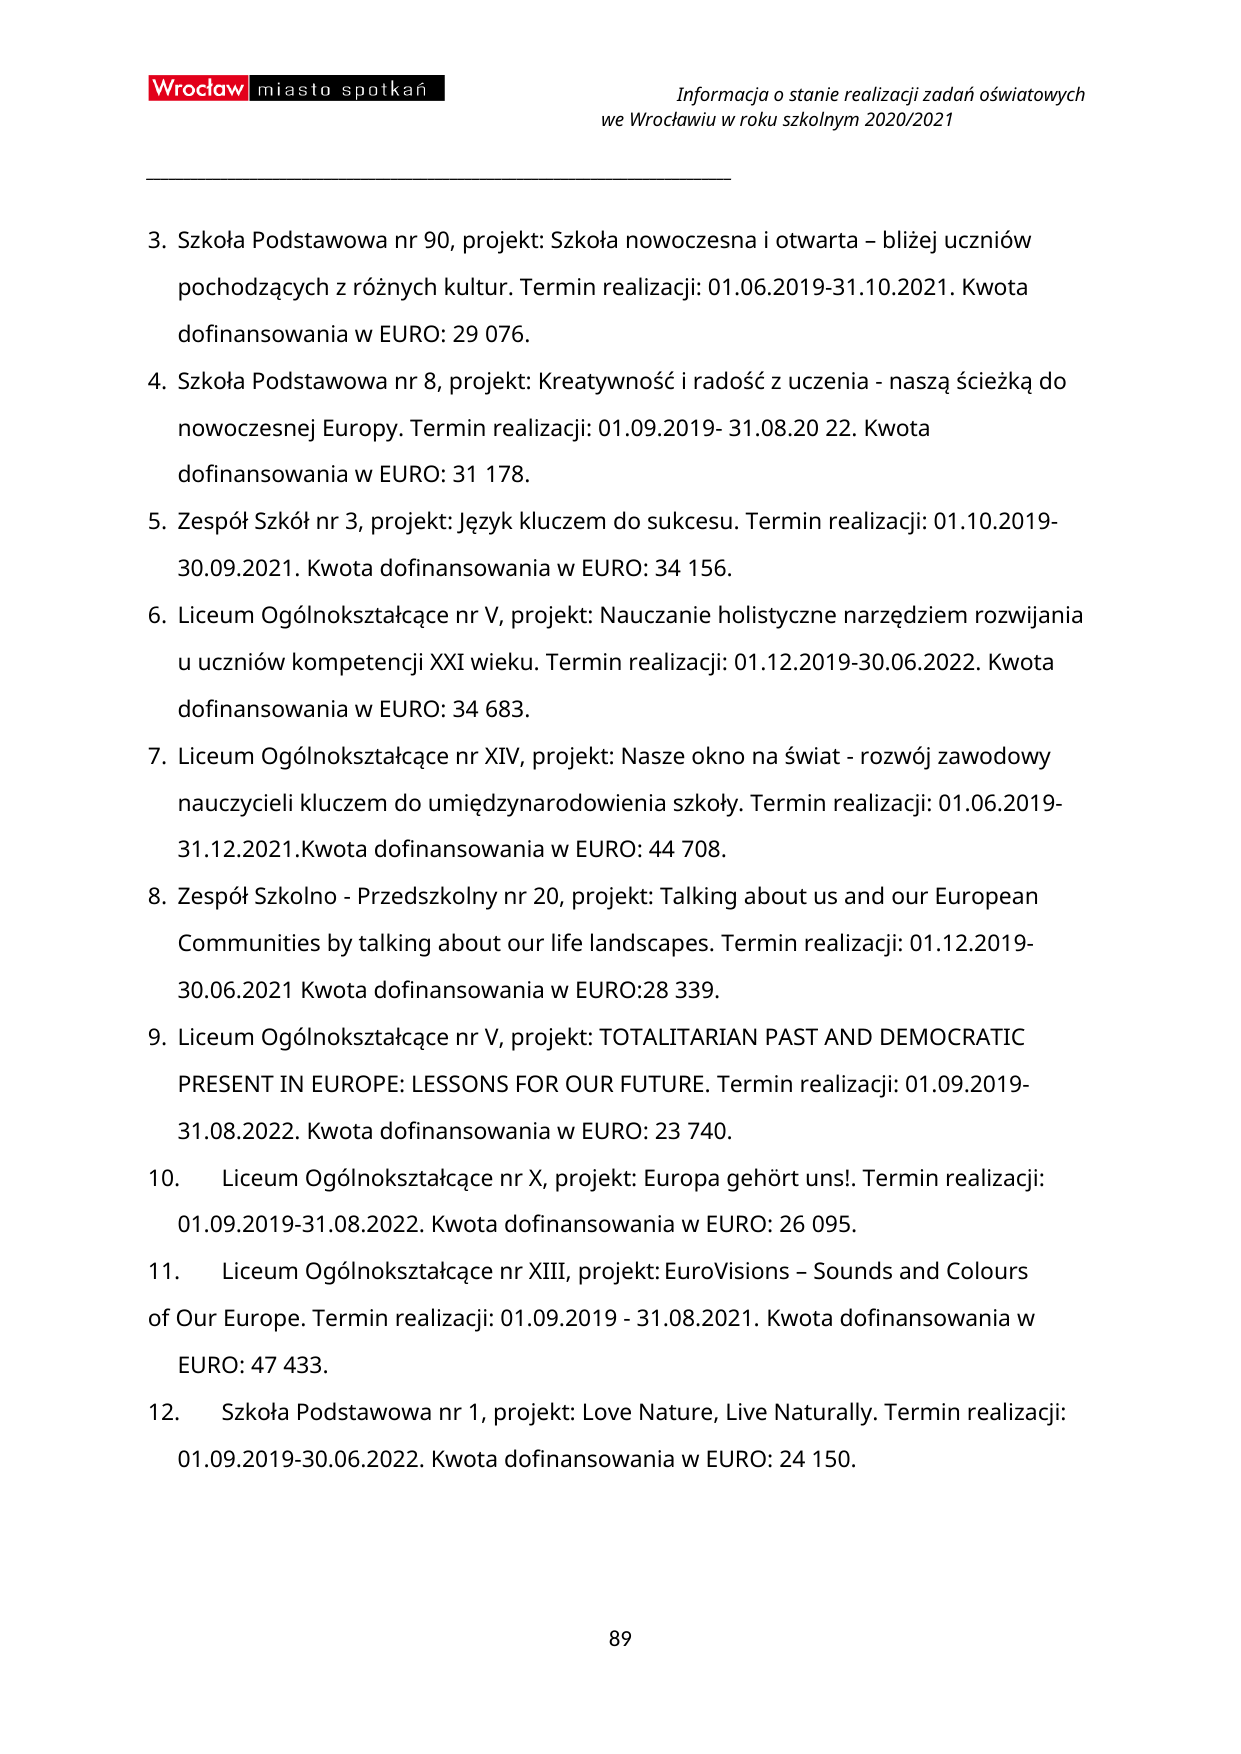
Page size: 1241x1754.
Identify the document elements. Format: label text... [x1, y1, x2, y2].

list Szkoła Podstawowa nr 1, projekt: Love Nature, Live Naturally. Termin realizacji: 01.09.2019-30.06.2022. Kwota dofinansowania w EURO: 24 150. [148, 1396, 1093, 1474]
list Liceum Ogólnokształcące nr XIII, projekt: EuroVisions – Sounds and Colours [148, 1255, 1093, 1286]
list Szkoła Podstawowa nr 90, projekt: Szkoła nowoczesna i otwarta – bliżej uczniów pochodzących z różnych kultur. Termin realizacji: 01.06.2019-31.10.2021. Kwota dofinansowania w EURO: 29 076. [148, 224, 1093, 349]
list of Our Europe. Termin realizacji: 01.09.2019 - 31.08.2021. Kwota dofinansowania w EURO: 47 433. [148, 1302, 1093, 1380]
list Zespół Szkolno - Przedszkolny nr 20, projekt: Talking about us and our European Communities by talking about our life landscapes. Termin realizacji: 01.12.2019-30.06.2021 Kwota dofinansowania w EURO:28 339. [148, 880, 1093, 1005]
picture [147, 73, 445, 102]
list Liceum Ogólnokształcące nr X, projekt: Europa gehört uns!. Termin realizacji: 01.09.2019-31.08.2022. Kwota dofinansowania w EURO: 26 095. [148, 1161, 1093, 1239]
list Liceum Ogólnokształcące nr V, projekt: Nauczanie holistyczne narzędziem rozwijania u uczniów kompetencji XXI wieku. Termin realizacji: 01.12.2019-30.06.2022. Kwota dofinansowania w EURO: 34 683. [148, 599, 1093, 724]
list Liceum Ogólnokształcące nr V, projekt: TOTALITARIAN PAST AND DEMOCRATIC PRESENT IN EUROPE: LESSONS FOR OUR FUTURE. Termin realizacji: 01.09.2019-31.08.2022. Kwota dofinansowania w EURO: 23 740. [148, 1021, 1093, 1146]
list Szkoła Podstawowa nr 8, projekt: Kreatywność i radość z uczenia - naszą ścieżką do nowoczesnej Europy. Termin realizacji: 01.09.2019- 31.08.20 22. Kwota dofinansowania w EURO: 31 178. [148, 364, 1093, 489]
list Zespół Szkół nr 3, projekt: Język kluczem do sukcesu. Termin realizacji: 01.10.2019-30.09.2021. Kwota dofinansowania w EURO: 34 156. [148, 505, 1093, 583]
list Liceum Ogólnokształcące nr XIV, projekt: Nasze okno na świat - rozwój zawodowy nauczycieli kluczem do umiędzynarodowienia szkoły. Termin realizacji: 01.06.2019-31.12.2021.Kwota dofinansowania w EURO: 44 708. [148, 739, 1093, 864]
